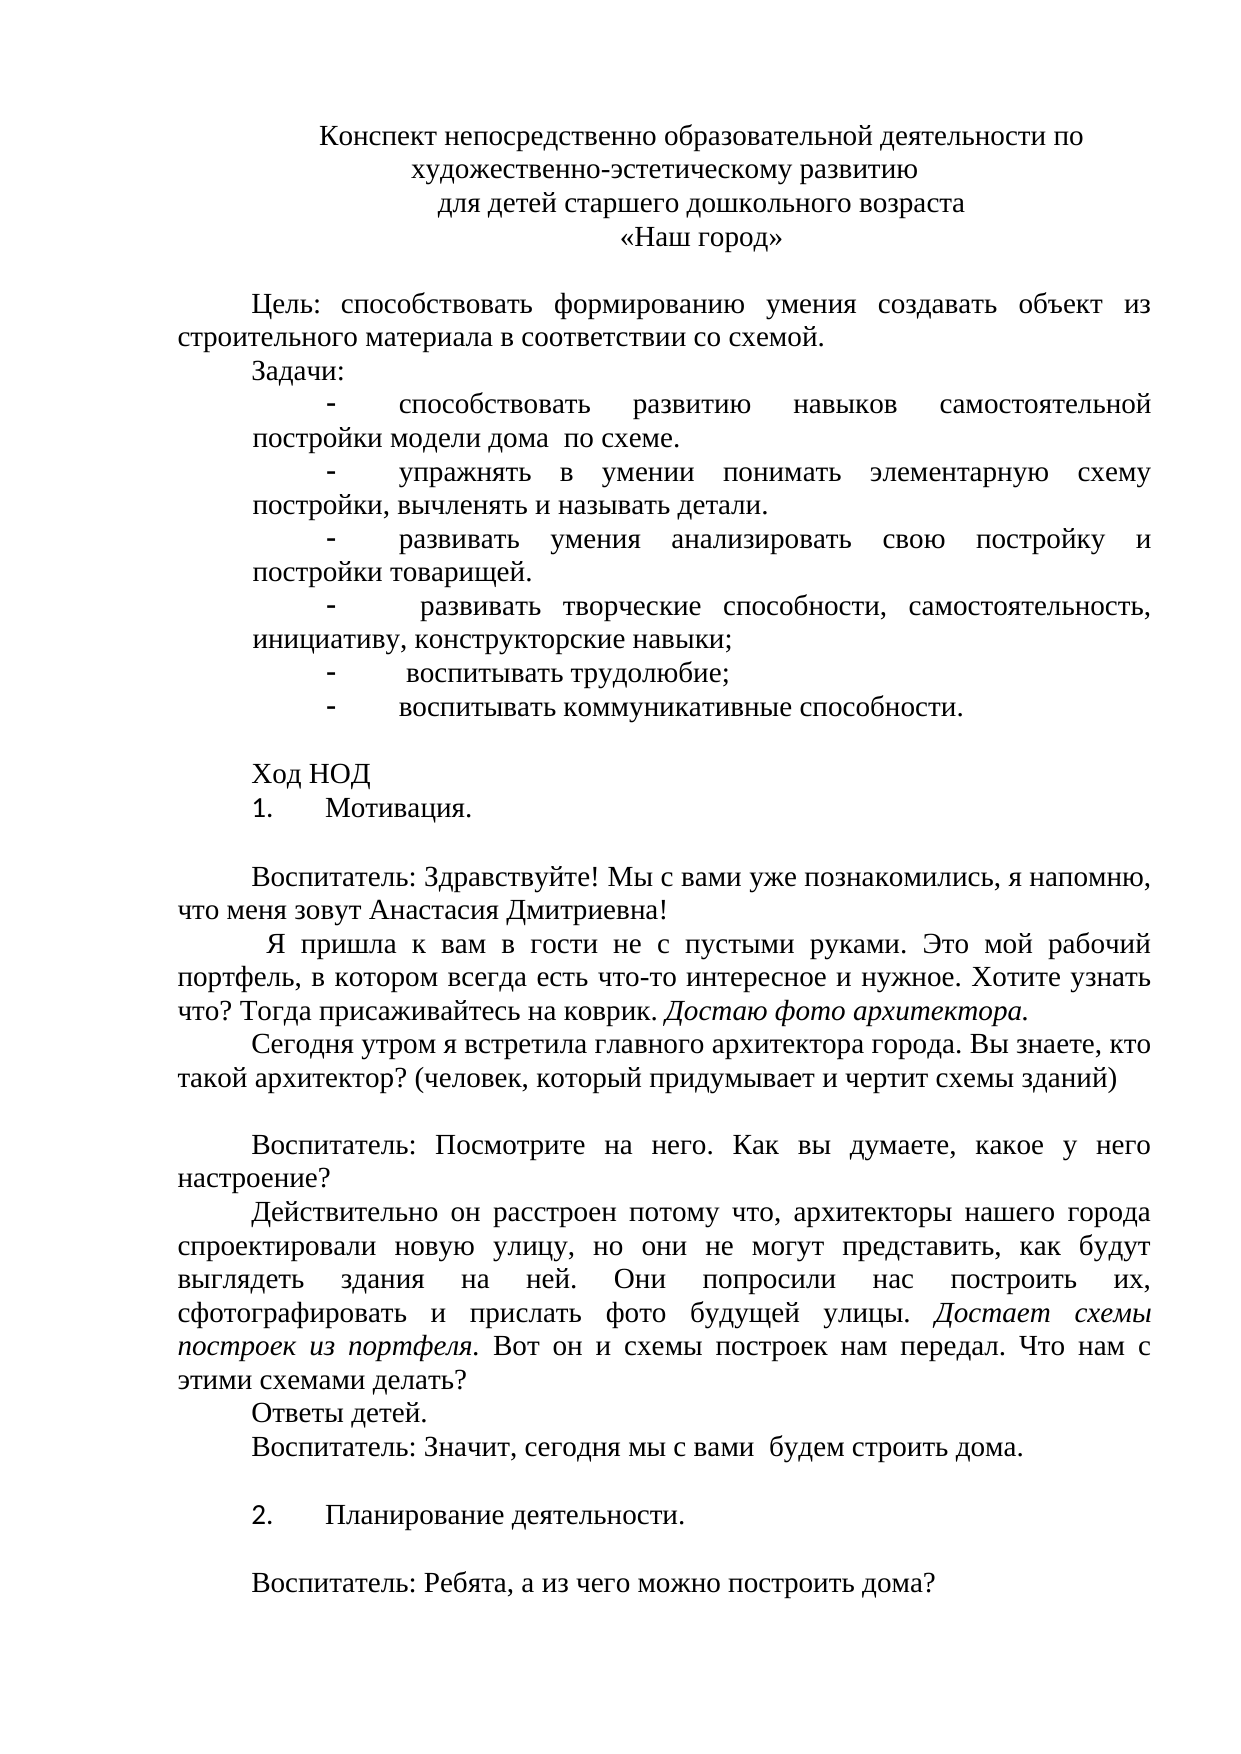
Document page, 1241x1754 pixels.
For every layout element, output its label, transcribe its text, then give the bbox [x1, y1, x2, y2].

list упражнять в умении понимать элементарную схему постройки, вычленять и называть детали. [252, 454, 1152, 521]
list развивать творческие способности, самостоятельность, инициативу, конструкторские навыки; [252, 588, 1152, 655]
text Цель: способствовать формированию умения создавать объект из строительного материала в соответствии со схемой. [177, 286, 1152, 353]
text Я пришла к вам в гости не с пустыми руками. Это мой рабочий портфель, в котором всегда есть что-то интересное и нужное. Хотите узнать что? Тогда присаживайтесь на коврик. Достаю фото архитектора. [177, 926, 1152, 1026]
list воспитывать трудолюбие; [252, 655, 1152, 689]
text Воспитатель: Здравствуйте! Мы с вами уже познакомились, я напомню, что меня зовут Анастасия Дмитриевна! [177, 859, 1152, 926]
text Конспект непосредственно образовательной деятельности по художественно-эстетическому развитию [177, 118, 1152, 185]
text для детей старшего дошкольного возраста [177, 185, 1152, 219]
text Воспитатель: Ребята, а из чего можно построить дома? [177, 1565, 1152, 1599]
text Действительно он расстроен потому что, архитекторы нашего города спроектировали новую улицу, но они не могут представить, как будут выглядеть здания на ней. Они попросили нас построить их, сфотографировать и прислать фото будущей улицы. Достает схемы построек из портфеля. Вот он и схемы построек нам передал. Что нам с этими схемами делать? [177, 1194, 1152, 1395]
text Ответы детей. [177, 1395, 1152, 1429]
text Сегодня утром я встретила главного архитектора города. Вы знаете, кто такой архитектор? (человек, который придумывает и чертит схемы зданий) [177, 1026, 1152, 1093]
list Мотивация. [177, 789, 1152, 825]
text Ход НОД [177, 756, 1152, 789]
text Задачи: [177, 353, 1152, 386]
list способствовать развитию навыков самостоятельной постройки модели дома по схеме. [252, 386, 1152, 454]
text Воспитатель: Значит, сегодня мы с вами будем строить дома. [177, 1429, 1152, 1462]
list Планирование деятельности. [177, 1496, 1152, 1532]
text «Наш город» [177, 219, 1152, 252]
text Воспитатель: Посмотрите на него. Как вы думаете, какое у него настроение? [177, 1127, 1152, 1194]
list развивать умения анализировать свою постройку и постройки товарищей. [252, 521, 1152, 588]
list воспитывать коммуникативные способности. [252, 689, 1152, 722]
